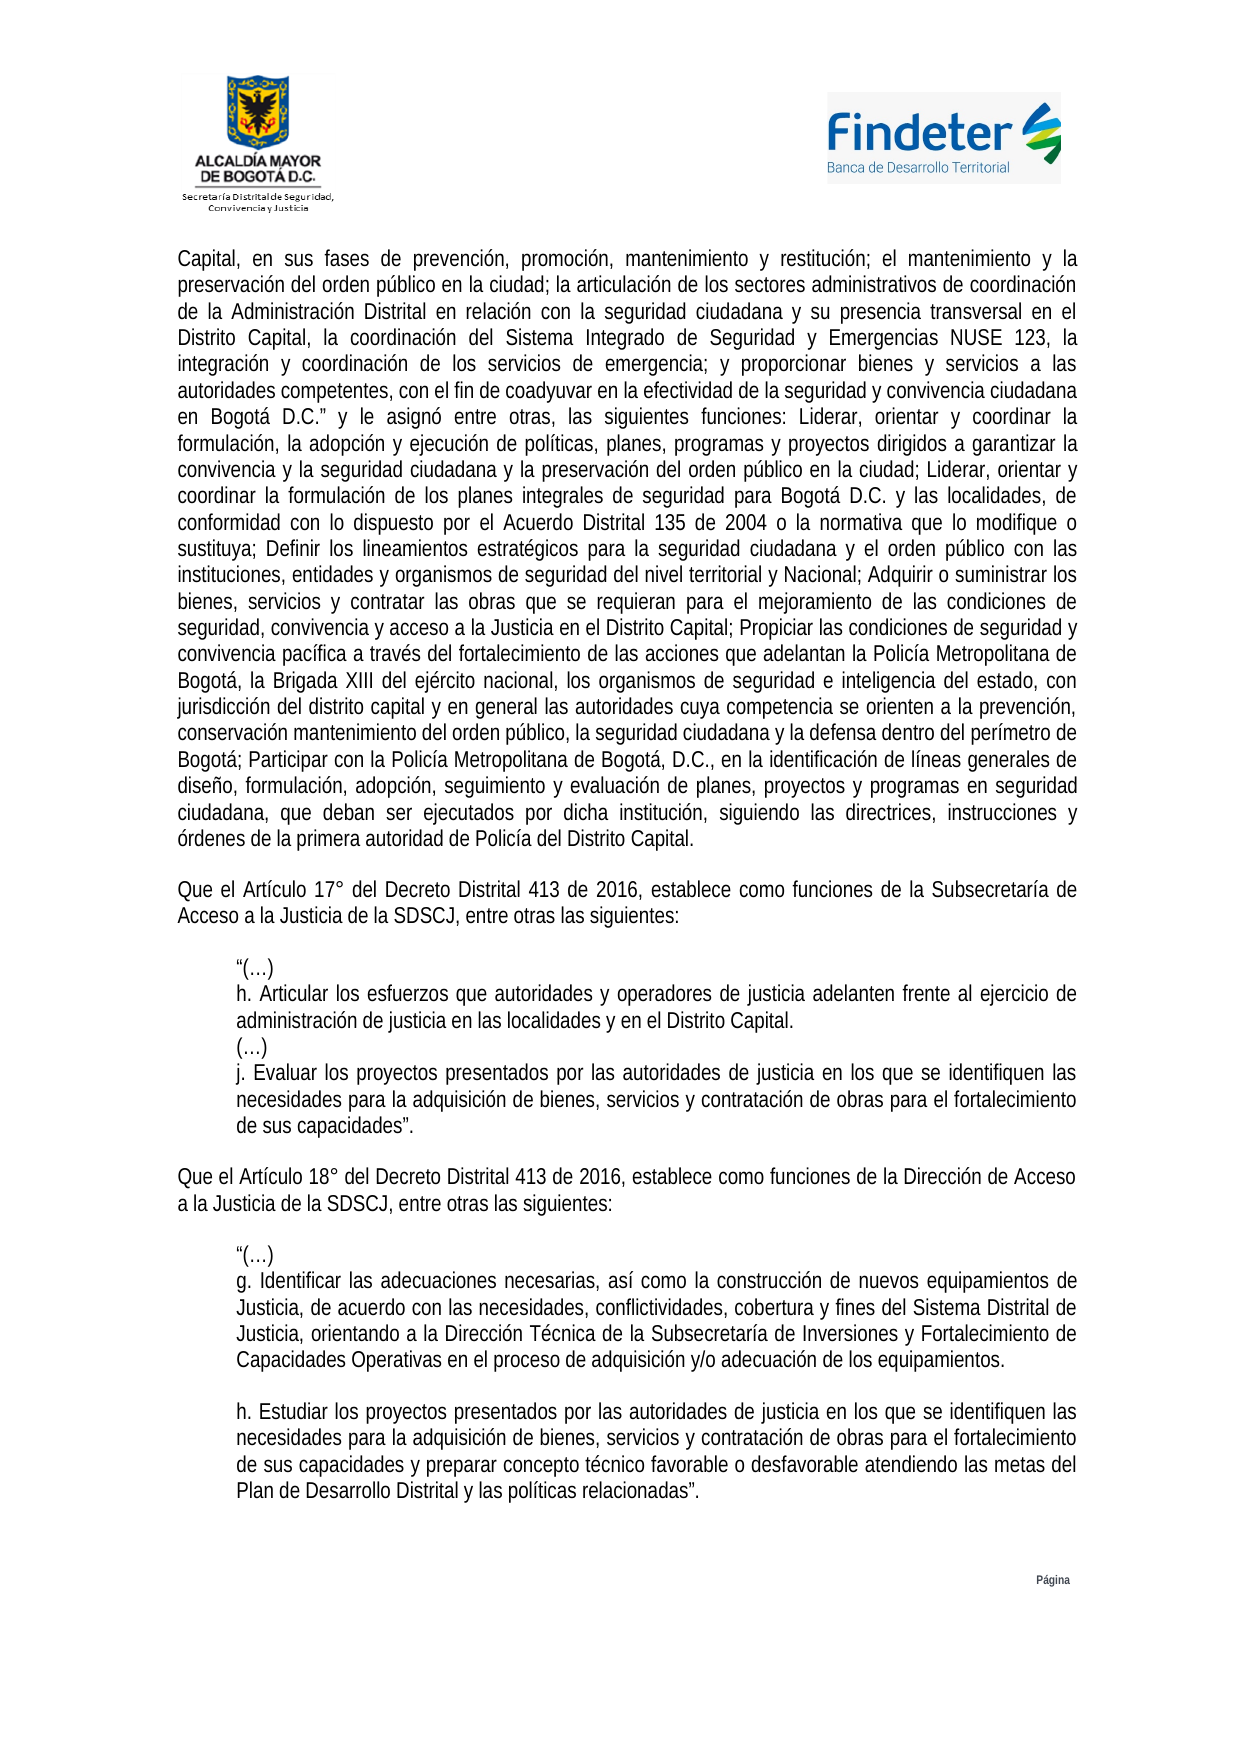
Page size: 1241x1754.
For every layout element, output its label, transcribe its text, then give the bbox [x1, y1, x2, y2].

text h. Articular los esfuerzos que autoridades y operadores de justicia adelanten frente al ejercicio de administración de justicia en las localidades y en el Distrito Capital. [236, 980, 1078, 1033]
text Que el Artículo 17° del Decreto Distrital 413 de 2016, establece como funciones de la Subsecretaría de Acceso a la Justicia de la SDSCJ, entre otras las siguientes: [177, 876, 1078, 929]
picture [826, 92, 1061, 184]
text “(…) [236, 1241, 1078, 1267]
text h. Estudiar los proyectos presentados por las autoridades de justicia en los que se identifiquen las necesidades para la adquisición de bienes, servicios y contratación de obras para el fortalecimiento de sus capacidades y preparar concepto técnico favorable o desfavorable atendiendo las metas del Plan de Desarrollo Distrital y las políticas relacionadas”. [236, 1398, 1078, 1503]
text (…) [236, 1033, 1078, 1059]
text “(…) [236, 954, 1078, 980]
text j. Evaluar los proyectos presentados por las autoridades de justicia en los que se identifiquen las necesidades para la adquisición de bienes, servicios y contratación de obras para el fortalecimiento de sus capacidades”. [236, 1059, 1078, 1138]
picture [177, 73, 336, 219]
text g. Identificar las adecuaciones necesarias, así como la construcción de nuevos equipamientos de Justicia, de acuerdo con las necesidades, conflictividades, cobertura y fines del Sistema Distrital de Justicia, orientando a la Dirección Técnica de la Subsecretaría de Inversiones y Fortalecimiento de Capacidades Operativas en el proceso de adquisición y/o adecuación de los equipamientos. [236, 1267, 1078, 1373]
text Que el Artículo 18° del Decreto Distrital 413 de 2016, establece como funciones de la Dirección de Acceso a la Justicia de la SDSCJ, entre otras las siguientes: [177, 1163, 1078, 1216]
